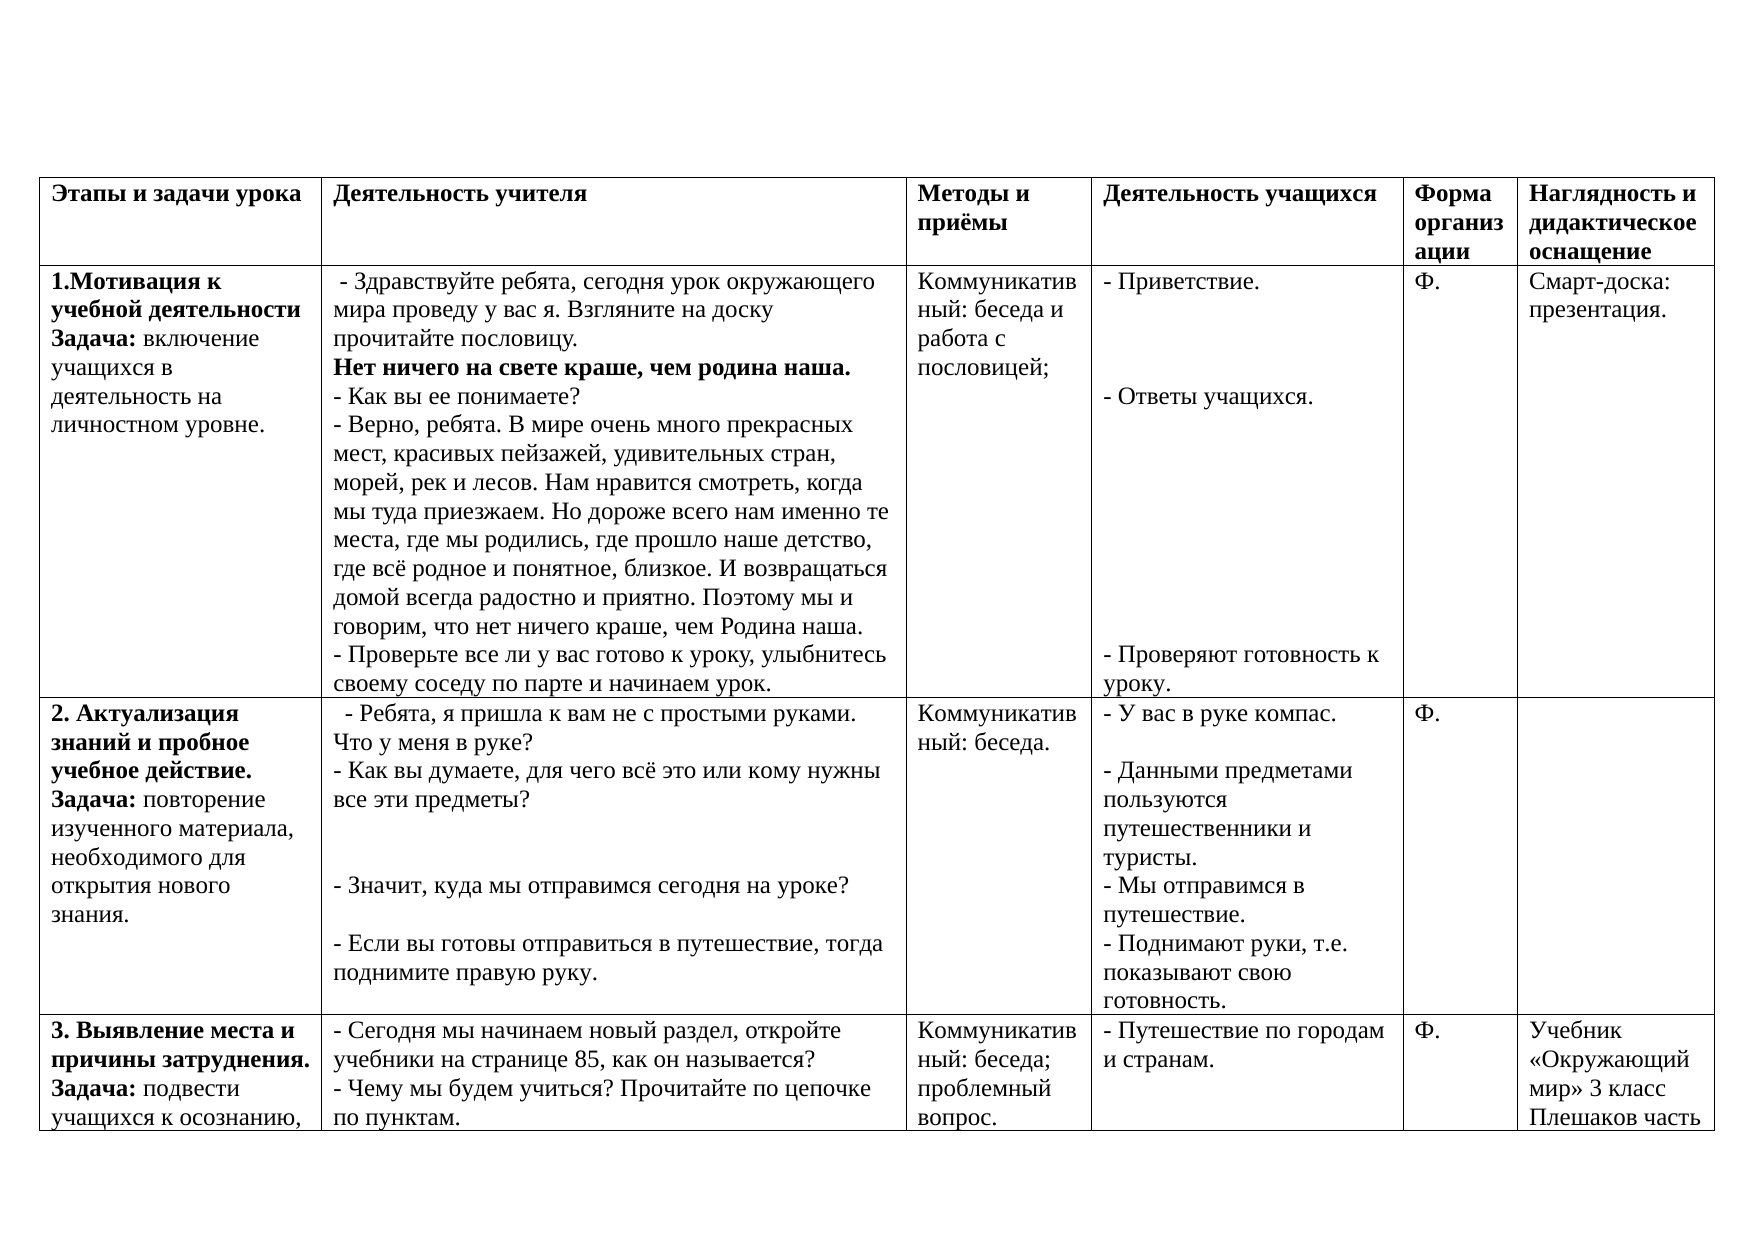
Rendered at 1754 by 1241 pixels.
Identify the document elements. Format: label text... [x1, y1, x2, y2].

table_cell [40, 1015, 321, 1130]
table_cell - Приветствие. - Ответы учащихся. - Проверяют готовность к уроку. [1092, 266, 1403, 697]
table_cell [1518, 698, 1714, 1014]
table_cell Коммуникативный: беседа и работа с пословицей; [907, 266, 1091, 697]
table_header Форма организации [1404, 178, 1517, 265]
table_cell 2. Актуализация знаний и пробное учебное действие. Задача: повторение изученного материала, необходимого для открытия нового знания. [40, 698, 321, 1014]
table_cell Ф. [1404, 1015, 1517, 1130]
table_cell - У вас в руке компас. - Данными предметами пользуются путешественники и туристы. - Мы отправимся в путешествие. - Поднимают руки, т.е. показывают свою готовность. [1092, 698, 1403, 1014]
table_cell Коммуникативный: беседа. [907, 698, 1091, 1014]
table_cell Ф. [1404, 266, 1517, 697]
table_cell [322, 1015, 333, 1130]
table_header Деятельность учителя [322, 178, 906, 265]
table_header Деятельность учащихся [1092, 178, 1403, 265]
table_header Наглядность и дидактическое оснащение [1518, 178, 1714, 265]
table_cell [1518, 1015, 1714, 1130]
table_header Методы и приёмы [907, 178, 1091, 265]
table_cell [907, 1015, 1091, 1130]
table_cell - Ребята, я пришла к вам не с простыми руками. Что у меня в руке? - Как вы думаете, для чего всё это или кому нужны все эти предметы? - Значит, куда мы отправимся сегодня на уроке? - Если вы готовы отправиться в путешествие, тогда поднимите правую руку. [322, 698, 906, 1014]
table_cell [1092, 1015, 1403, 1130]
table_cell Смарт-доска: презентация. [1518, 266, 1714, 697]
table_cell Ф. [1404, 698, 1517, 1014]
table_header Этапы и задачи урока [40, 178, 321, 265]
table_cell 1.Мотивация к учебной деятельности Задача: включение учащихся в деятельность на личностном уровне. [40, 266, 321, 697]
table_cell - Здравствуйте ребята, сегодня урок окружающего мира проведу у вас я. Взгляните на доску прочитайте пословицу. Нет ничего на свете краше, чем родина наша. - Как вы ее понимаете? - Верно, ребята. В мире очень много прекрасных мест, красивых пейзажей, удивительных стран, морей, рек и лесов. Нам нравится смотреть, когда мы туда приезжаем. Но дороже всего нам именно те места, где мы родились, где прошло наше детство, где всё родное и понятное, близкое. И возвращаться домой всегда радостно и приятно. Поэтому мы и говорим, что нет ничего краше, чем Родина наша. - Проверьте все ли у вас готово к уроку, улыбнитесь своему соседу по парте и начинаем урок. [322, 266, 906, 697]
